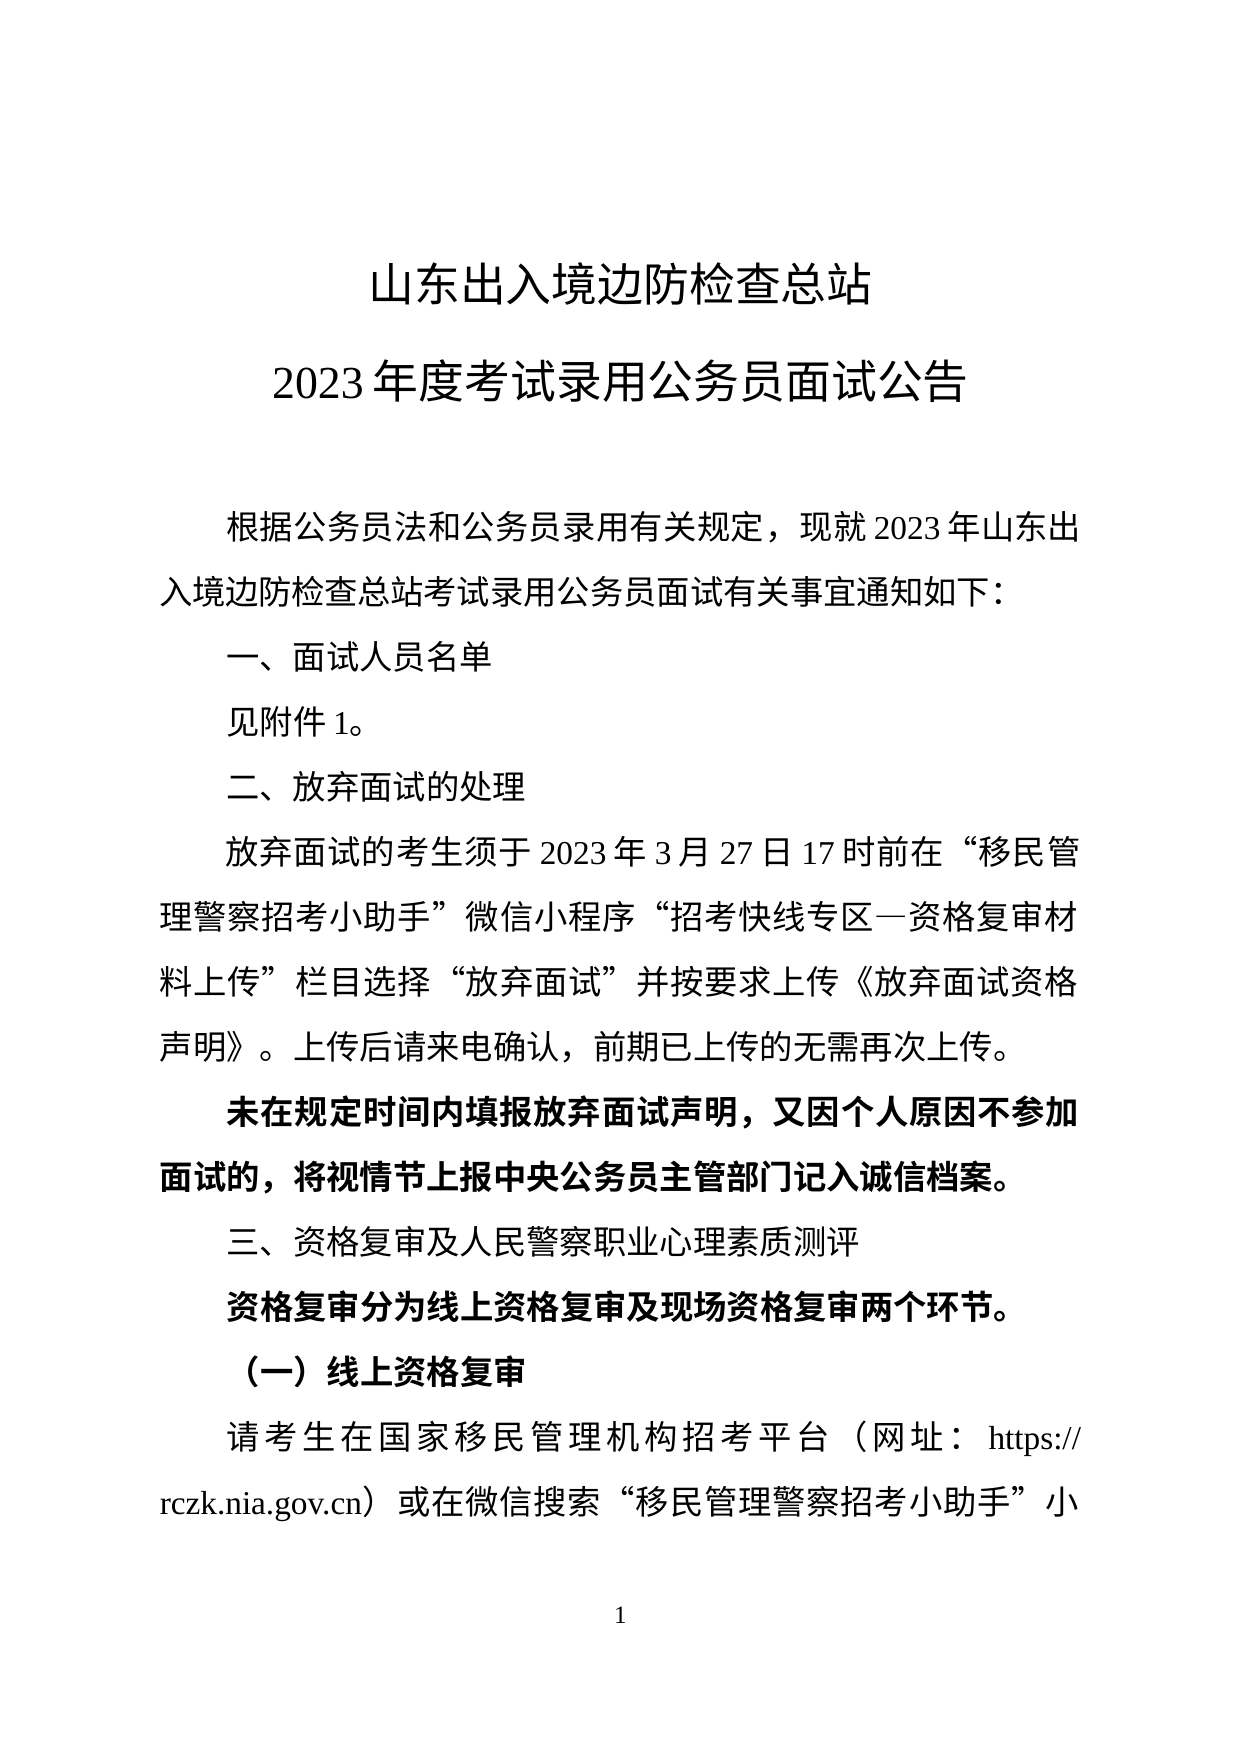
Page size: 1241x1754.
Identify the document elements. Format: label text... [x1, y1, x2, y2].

text 2023年度考试录用公务员面试公告 [159, 330, 1081, 428]
text 一、面试人员名单 [226, 623, 1081, 688]
text 根据公务员法和公务员录用有关规定，现就2023年山东出入境边防检查总站考试录用公务员面试有关事宜通知如下： [159, 493, 1081, 623]
text 山东出入境边防检查总站 [159, 233, 1081, 330]
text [159, 1403, 1081, 1533]
text 二、放弃面试的处理 [226, 753, 1081, 818]
text 见附件1。 [159, 688, 1081, 753]
text （一）线上资格复审 [159, 1338, 1081, 1403]
text 三、资格复审及人民警察职业心理素质测评 [159, 1208, 1081, 1273]
text 未在规定时间内填报放弃面试声明，又因个人原因不参加面试的，将视情节上报中央公务员主管部门记入诚信档案。 [159, 1078, 1081, 1208]
text 放弃面试的考生须于2023年3月27日17时前在“移民管理警察招考小助手”微信小程序“招考快线专区—资格复审材料上传”栏目选择“放弃面试”并按要求上传《放弃面试资格声明》。上传后请来电确认，前期已上传的无需再次上传。 [159, 818, 1081, 1078]
text 资格复审分为线上资格复审及现场资格复审两个环节。 [159, 1273, 1081, 1338]
